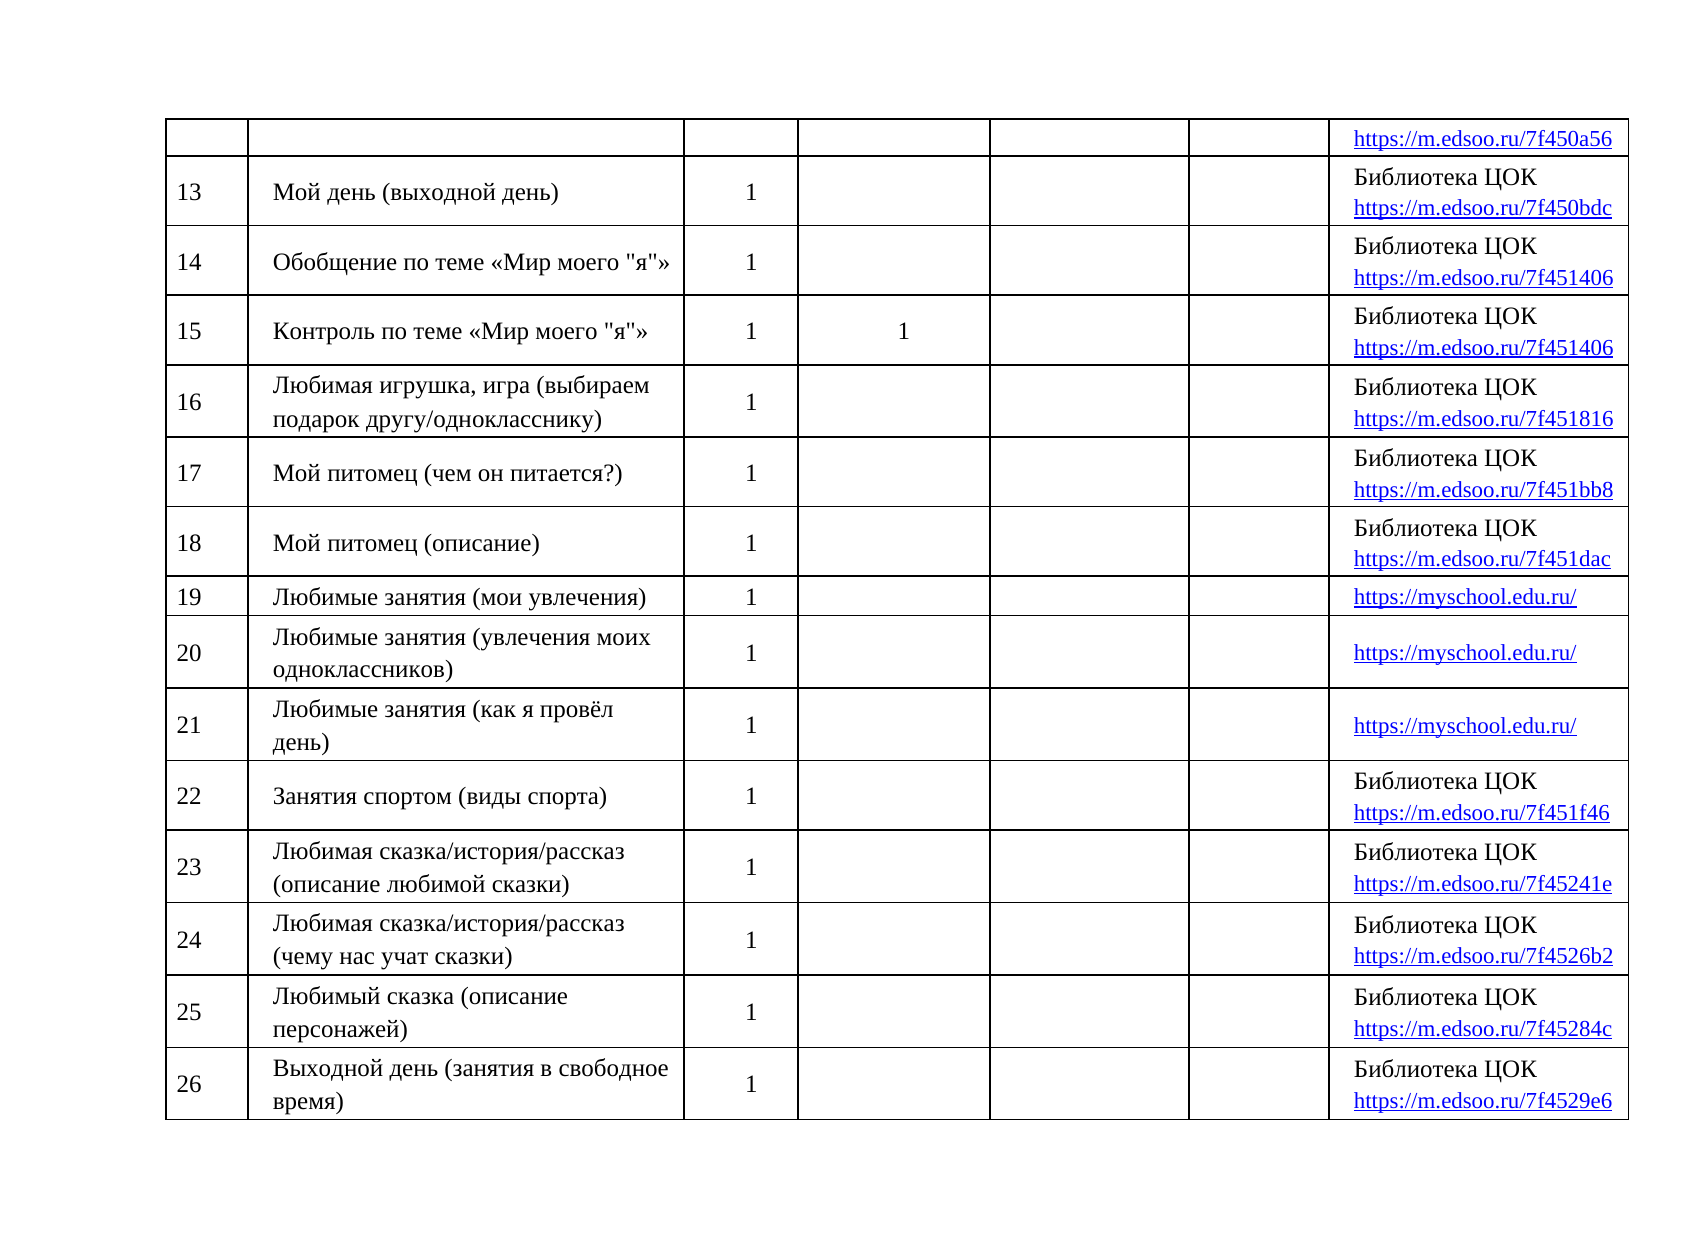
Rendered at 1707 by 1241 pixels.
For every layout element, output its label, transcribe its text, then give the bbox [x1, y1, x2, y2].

table_cell Библиотека ЦОК https://m.edsoo.ru/7f45284c [1330, 976, 1628, 1046]
table_cell Любимые занятия (как я провёл день) [249, 689, 683, 759]
table_cell Библиотека ЦОК https://m.edsoo.ru/7f4529e6 [1330, 1048, 1628, 1119]
table_cell [1190, 831, 1328, 902]
table_cell 1 [685, 616, 797, 687]
table_cell [991, 616, 1188, 687]
table_cell 23 [167, 831, 247, 902]
table_cell [991, 689, 1188, 759]
table_cell 1 [685, 296, 797, 364]
table_cell https://myschool.edu.ru/ [1330, 689, 1628, 759]
table_cell [1190, 689, 1328, 759]
table_cell [991, 577, 1188, 615]
table_cell [991, 507, 1188, 575]
table_cell https://myschool.edu.ru/ [1330, 616, 1628, 687]
table_cell Обобщение по теме «Мир моего "я"» [249, 226, 683, 294]
table_cell [1190, 366, 1328, 436]
table_cell Выходной день (занятия в свободное время) [249, 1048, 683, 1119]
table_cell 1 [685, 366, 797, 436]
table_cell https://myschool.edu.ru/ [1330, 577, 1628, 615]
table_cell Библиотека ЦОК https://m.edsoo.ru/7f451406 [1330, 226, 1628, 294]
table_cell [799, 831, 989, 902]
table_cell [1190, 761, 1328, 829]
table_cell 1 [685, 903, 797, 974]
table_cell 14 [167, 226, 247, 294]
table_cell 1 [799, 296, 989, 364]
table_cell Библиотека ЦОК https://m.edsoo.ru/7f451bb8 [1330, 438, 1628, 506]
table_cell 13 [167, 157, 247, 225]
table_cell 21 [167, 689, 247, 759]
table_cell Библиотека ЦОК https://m.edsoo.ru/7f4526b2 [1330, 903, 1628, 974]
table_cell [1190, 296, 1328, 364]
table_cell 18 [167, 507, 247, 575]
table_cell Любимая сказка/история/рассказ (описание любимой сказки) [249, 831, 683, 902]
table_cell Библиотека ЦОК https://m.edsoo.ru/7f45241e [1330, 831, 1628, 902]
table_cell [799, 616, 989, 687]
table_cell Любимые занятия (мои увлечения) [249, 577, 683, 615]
table_cell Любимая игрушка, игра (выбираем подарок другу/однокласснику) [249, 366, 683, 436]
table_cell 12 [167, 120, 247, 155]
table_cell [799, 438, 989, 506]
table_cell Мой питомец (описание) [249, 507, 683, 575]
table_cell [799, 507, 989, 575]
table_cell [1190, 1048, 1328, 1119]
table_cell [1190, 577, 1328, 615]
table_cell Библиотека ЦОК https://m.edsoo.ru/7f451f46 [1330, 761, 1628, 829]
table_cell [1190, 903, 1328, 974]
table_cell 1 [685, 577, 797, 615]
table_cell 17 [167, 438, 247, 506]
table_cell 26 [167, 1048, 247, 1119]
table_cell [799, 226, 989, 294]
table_cell 1 [685, 438, 797, 506]
table_cell 1 [685, 157, 797, 225]
table_cell [1190, 507, 1328, 575]
table_cell [991, 976, 1188, 1046]
table_cell 1 [685, 976, 797, 1046]
table_cell [799, 903, 989, 974]
table_cell 15 [167, 296, 247, 364]
table_cell 19 [167, 577, 247, 615]
table_cell [799, 689, 989, 759]
table_cell [799, 577, 989, 615]
table_cell [991, 120, 1188, 155]
table_cell 1 [685, 507, 797, 575]
table_cell Контроль по теме «Мир моего "я"» [249, 296, 683, 364]
table_cell 1 [685, 120, 797, 155]
table_cell Мой питомец (чем он питается?) [249, 438, 683, 506]
table_cell Занятия спортом (виды спорта) [249, 761, 683, 829]
table_cell [991, 366, 1188, 436]
table_cell [799, 366, 989, 436]
table_cell [1190, 120, 1328, 155]
table_cell [991, 296, 1188, 364]
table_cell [1330, 120, 1628, 155]
table_cell 1 [685, 689, 797, 759]
table_cell [1190, 438, 1328, 506]
table_cell 24 [167, 903, 247, 974]
table_cell [991, 761, 1188, 829]
table_cell Мой день (выходной день) [249, 157, 683, 225]
table_cell [1190, 226, 1328, 294]
table_cell [991, 903, 1188, 974]
table_cell [799, 120, 989, 155]
table_cell [799, 976, 989, 1046]
table_cell 1 [685, 761, 797, 829]
table_cell [799, 1048, 989, 1119]
table_cell [799, 761, 989, 829]
table_cell 25 [167, 976, 247, 1046]
table_cell [991, 226, 1188, 294]
table_cell 1 [685, 831, 797, 902]
table_cell [991, 157, 1188, 225]
table_cell [799, 157, 989, 225]
table_cell 22 [167, 761, 247, 829]
table_cell [1190, 616, 1328, 687]
table_cell Библиотека ЦОК https://m.edsoo.ru/7f451406 [1330, 296, 1628, 364]
table_cell 1 [685, 1048, 797, 1119]
table_cell Любимый сказка (описание персонажей) [249, 976, 683, 1046]
table_cell [991, 438, 1188, 506]
table_cell Библиотека ЦОК https://m.edsoo.ru/7f450bdc [1330, 157, 1628, 225]
table_cell Библиотека ЦОК https://m.edsoo.ru/7f451816 [1330, 366, 1628, 436]
table_cell [1190, 157, 1328, 225]
table_cell [1190, 976, 1328, 1046]
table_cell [249, 120, 683, 155]
table_cell 16 [167, 366, 247, 436]
table_cell Любимая сказка/история/рассказ (чему нас учат сказки) [249, 903, 683, 974]
table_cell Библиотека ЦОК https://m.edsoo.ru/7f451dac [1330, 507, 1628, 575]
table_cell 1 [685, 226, 797, 294]
table_cell 20 [167, 616, 247, 687]
table_cell Любимые занятия (увлечения моих одноклассников) [249, 616, 683, 687]
table_cell [991, 831, 1188, 902]
table_cell [991, 1048, 1188, 1119]
